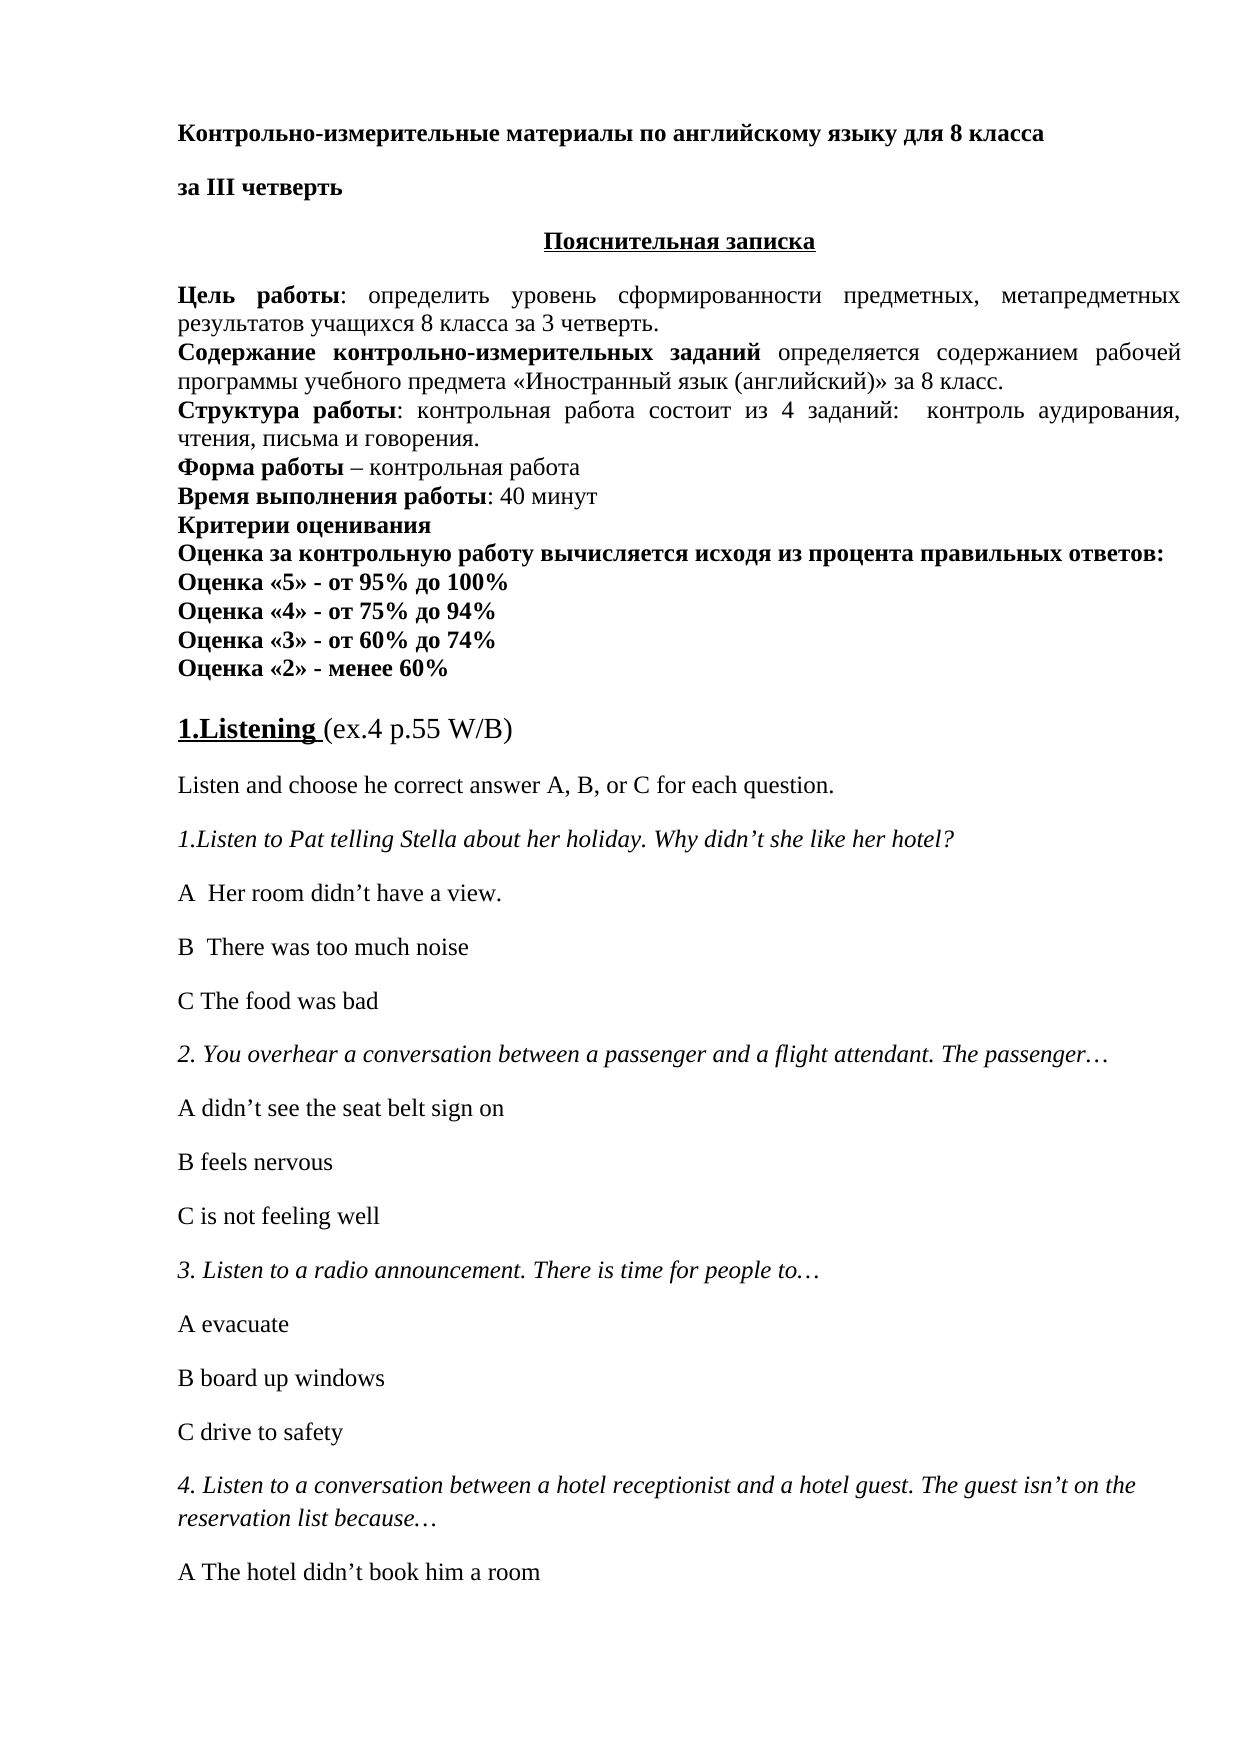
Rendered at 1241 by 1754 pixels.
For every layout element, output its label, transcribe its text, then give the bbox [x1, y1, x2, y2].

text Оценка «2» - менее 60% [177, 653, 1181, 682]
text A Her room didn’t have a view. [177, 878, 1181, 907]
text B There was too much noise [177, 932, 1181, 961]
text Оценка за контрольную работу вычисляется исходя из процента правильных ответов: [177, 538, 1181, 567]
text B feels nervous [177, 1147, 1181, 1176]
text 3. Listen to a radio announcement. There is time for people to… [177, 1255, 1181, 1284]
text 2. You overhear a conversation between a passenger and a flight attendant. The passenger… [177, 1039, 1181, 1068]
text Контрольно-измерительные материалы по английскому языку для 8 класса [177, 118, 1181, 147]
text 1.Listen to Pat telling Stella about her holiday. Why didn’t she like her hotel? [177, 824, 1181, 853]
text за III четверть [177, 172, 1181, 201]
text C is not feeling well [177, 1201, 1181, 1230]
text 4. Listen to a conversation between a hotel receptionist and a hotel guest. The guest isn’t on the reservation list because… [177, 1470, 1181, 1532]
text Время выполнения работы: 40 минут [177, 481, 1181, 510]
text Пояснительная записка [177, 226, 1181, 254]
text A The hotel didn’t book him a room [177, 1557, 1181, 1586]
text Listen and choose he correct answer A, B, or C for each question. [177, 770, 1181, 799]
text Оценка «5» - от 95% до 100% [177, 567, 1181, 596]
text C The food was bad [177, 986, 1181, 1014]
text Цель работы: определить уровень сформированности предметных, метапредметных результатов учащихся 8 класса за 3 четверть. [177, 280, 1181, 337]
text Форма работы – контрольная работа [177, 452, 1181, 481]
text Структура работы: контрольная работа состоит из 4 заданий: контроль аудирования, чтения, письма и говорения. [177, 395, 1181, 452]
text C drive to safety [177, 1417, 1181, 1445]
text A didn’t see the seat belt sign on [177, 1093, 1181, 1122]
text A evacuate [177, 1309, 1181, 1338]
text Оценка «3» - от 60% до 74% [177, 625, 1181, 653]
text 1.Listening (ex.4 p.55 W/B) [177, 711, 1181, 744]
text Критерии оценивания [177, 510, 1181, 538]
text Содержание контрольно-измерительных заданий определяется содержанием рабочей программы учебного предмета «Иностранный язык (английский)» за 8 класс. [177, 337, 1181, 395]
text Оценка «4» - от 75% до 94% [177, 596, 1181, 625]
text B board up windows [177, 1363, 1181, 1391]
